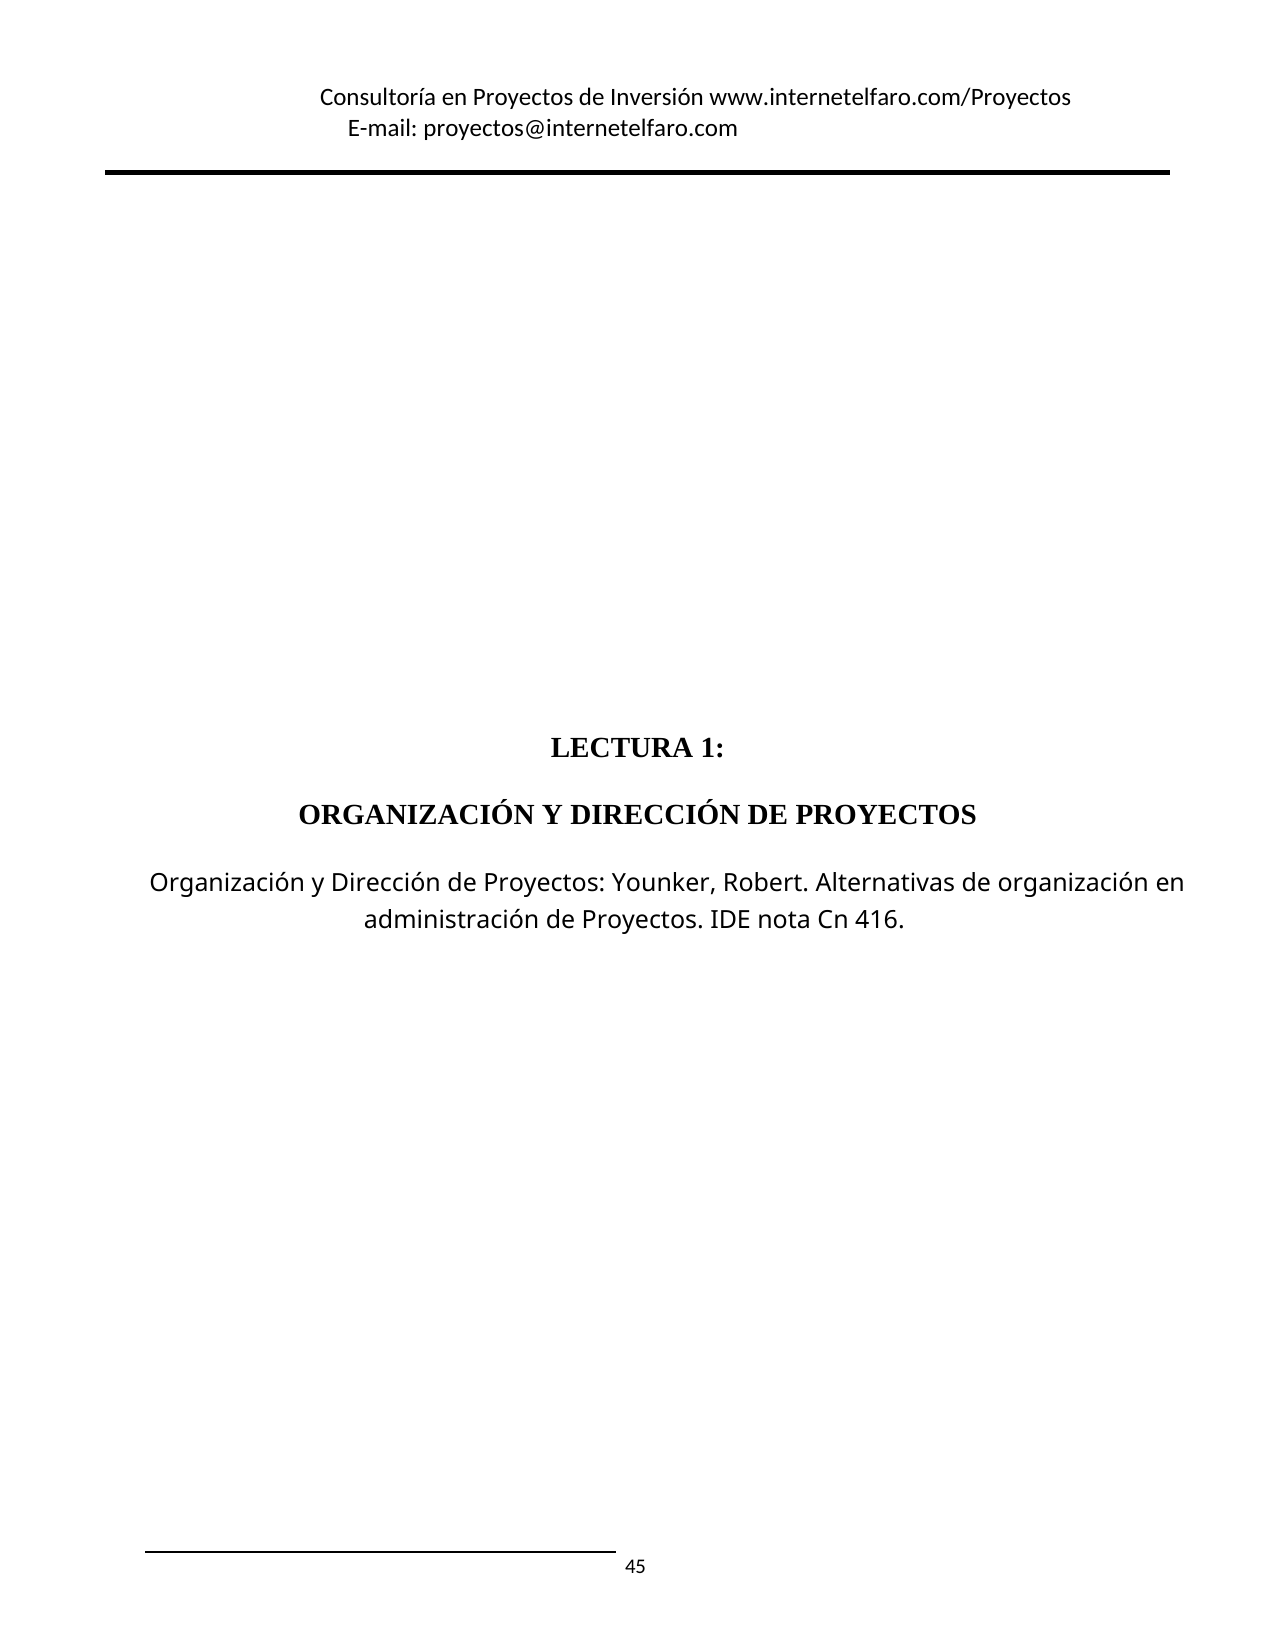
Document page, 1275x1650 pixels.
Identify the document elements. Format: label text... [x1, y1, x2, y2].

text ORGANIZACIÓN Y DIRECCIÓN DE PROYECTOS [298, 797, 1194, 831]
text administración de Proyectos. IDE nota Cn 416. [148, 901, 1194, 936]
text LECTURA 1: [148, 730, 1127, 764]
text Organización y Dirección de Proyectos: Younker, Robert. Alternativas de organización en [149, 865, 1194, 899]
